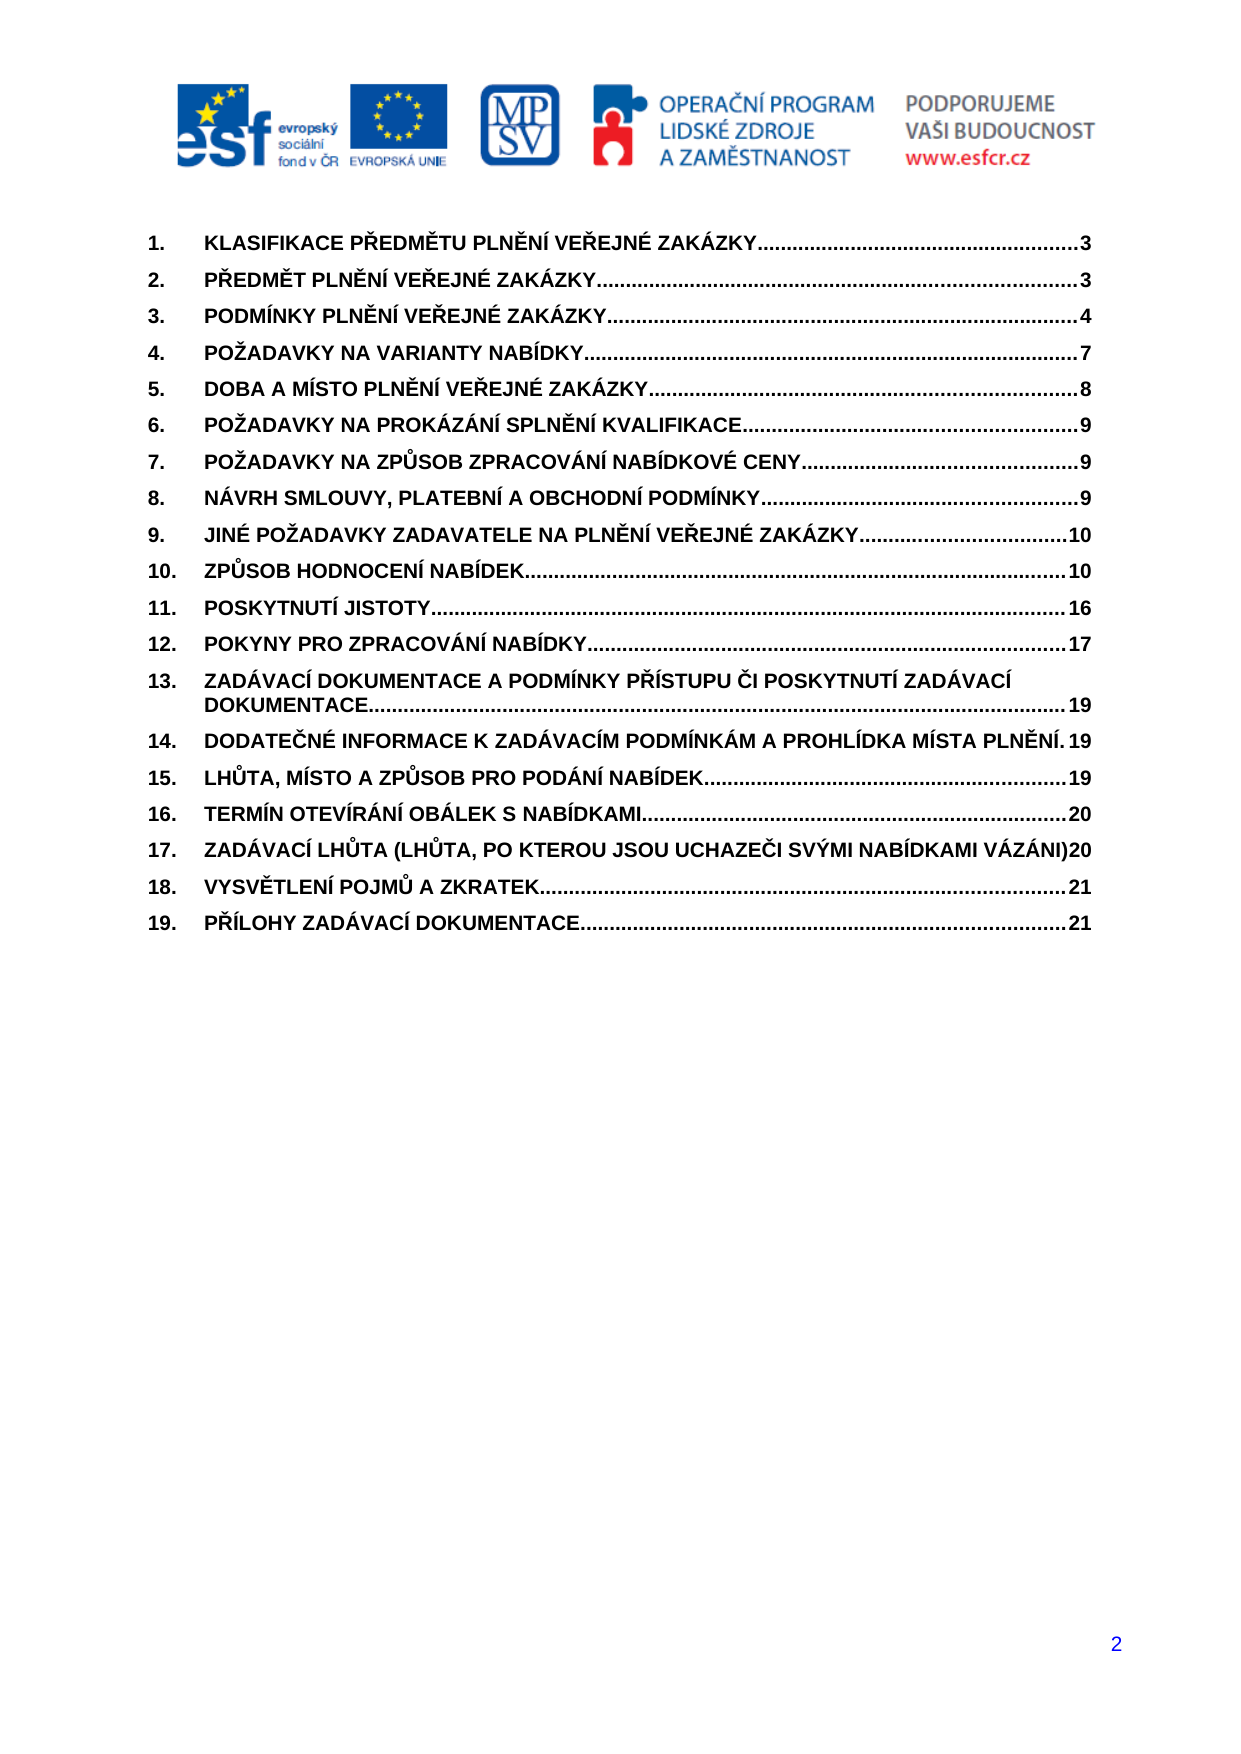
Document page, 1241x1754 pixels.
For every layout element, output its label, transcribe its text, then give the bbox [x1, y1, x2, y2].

text 2. Předmět plnění veřejné zakázky 3 [148, 267, 1122, 291]
text 8. NÁVRH SMLOUVY, platební a Obchodní podmínky 9 [148, 486, 1122, 510]
text 10. Způsob hodnocení nabídek 10 [148, 559, 1122, 583]
text 16. Termín otevírání obálek s nabídkami 20 [148, 802, 1122, 826]
text 13. zadávací dokumentace a podmínky přístupu či poskytnutí zadávací dokumentace 19 [148, 668, 1122, 716]
text 5. Doba a místo plnění veřejné zakázky 8 [148, 377, 1122, 401]
text 6. POŽADAVKY NA PROKÁZÁNÍ SPLNĚNÍ KVALIFIKACE 9 [148, 413, 1122, 437]
text 18. Vysvětlení pojmů a zkratek 21 [148, 875, 1122, 899]
text 15. Lhůta, místo a způsob pro podání nabídek 19 [148, 765, 1122, 789]
text 4. Požadavky na varianty nabídky 7 [148, 340, 1122, 364]
text 14. DODATEČNÉ INFORMACE K ZADÁVACÍM PODMÍNKÁM a prohlídka místa plnění 19 [148, 729, 1122, 753]
text 17. Zadávací lhůta (lhůta, po kterou jsou uchazeči svými nabídkami vázáni) 20 [148, 838, 1122, 862]
text 12. Pokyny pro zpracování nabídky 17 [148, 632, 1122, 656]
text 11. POskytnuTí jistoty 16 [148, 596, 1122, 619]
text 7. požadavky na Způsob zpracování nabídkové ceny 9 [148, 450, 1122, 474]
text 19. PŘÍLOHY zadávací dokumentace 21 [148, 911, 1122, 935]
text 9. Jiné požadavky zadavatele na plnění veřejné zakázky 10 [148, 523, 1122, 547]
text 3. Podmínky plnění veřejné zakázky 4 [148, 304, 1122, 328]
text 1. Klasifikace předmětu plnění veřejné zakázky 3 [148, 231, 1122, 255]
